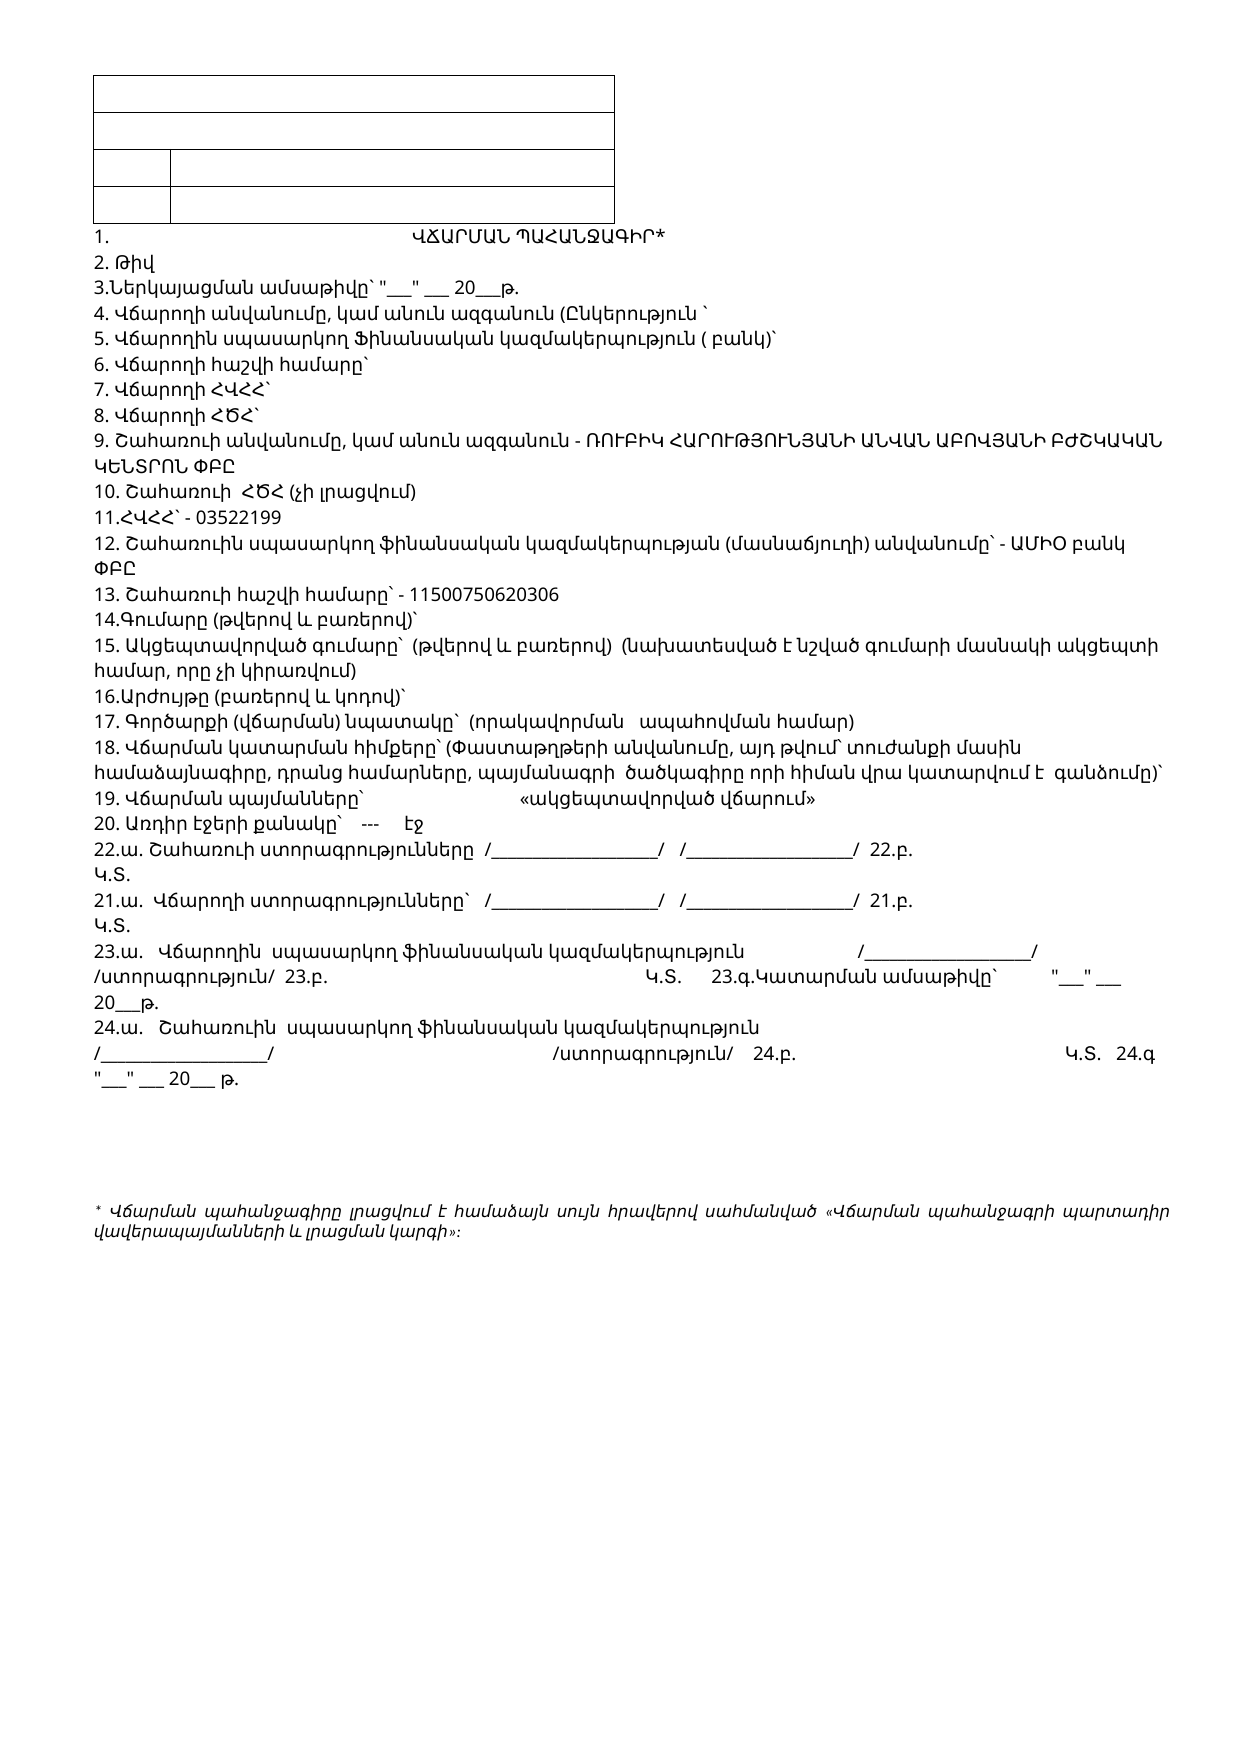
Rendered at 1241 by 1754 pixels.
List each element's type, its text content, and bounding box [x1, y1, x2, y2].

text * Վճարման պահանջագիրը լրացվում է համաձայն սույն հրավերով սահմանված «Վճարման պահանջագրի պարտադիր վավերապայմանների և լրացման կարգի»: [94, 1201, 1171, 1242]
